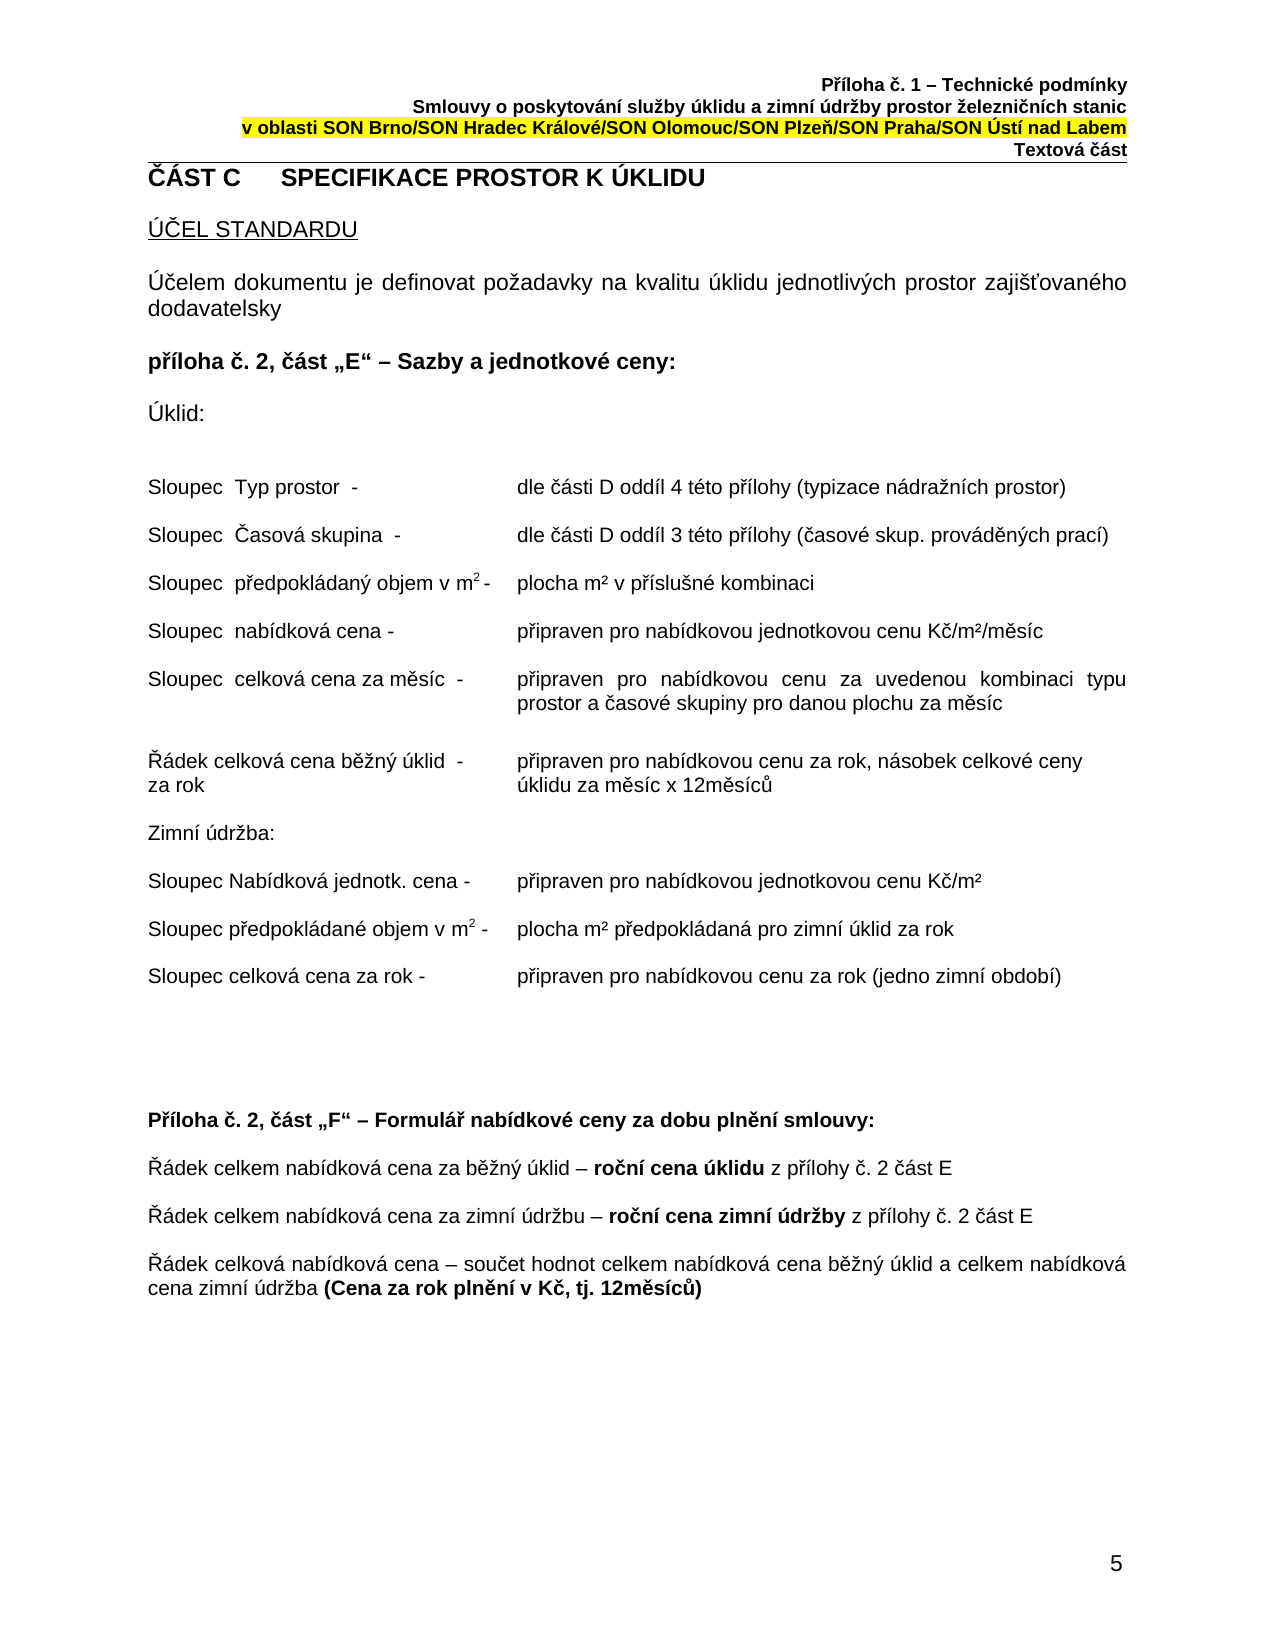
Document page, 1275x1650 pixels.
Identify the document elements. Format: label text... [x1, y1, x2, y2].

text Řádek celkem nabídková cena za zimní údržbu – roční cena zimní údržby z přílohy č. 2 část E [148, 1204, 1127, 1228]
text za rok úklidu za měsíc x 12měsíců [148, 773, 1127, 797]
text Sloupec Časová skupina - dle části D oddíl 3 této přílohy (časové skup. prováděných prací) [148, 523, 1127, 547]
text Sloupec předpokládané objem v m2 - plocha m² předpokládaná pro zimní úklid za rok [148, 916, 1127, 940]
text Sloupec Typ prostor - dle části D oddíl 4 této přílohy (typizace nádražních prostor) [148, 475, 1127, 499]
text Sloupec Nabídková jednotk. cena - připraven pro nabídkovou jednotkovou cenu Kč/m² [148, 868, 1127, 892]
text Sloupec celková cena za rok - připraven pro nabídkovou cenu za rok (jedno zimní období) [148, 964, 1127, 988]
text Sloupec předpokládaný objem v m2 - plocha m² v příslušné kombinaci [148, 571, 1127, 594]
text Zimní údržba: [148, 821, 1127, 844]
text ÚČEL STANDARDU [148, 216, 1127, 242]
text Řádek celková nabídková cena – součet hodnot celkem nabídková cena běžný úklid a celkem nabídková cena zimní údržba (Cena za rok plnění v Kč, tj. 12měsíců) [148, 1252, 1127, 1300]
text Řádek celkem nabídková cena za běžný úklid – roční cena úklidu z přílohy č. 2 část E [148, 1156, 1127, 1180]
text Sloupec celková cena za měsíc - připraven pro nabídkovou cenu za uvedenou kombinaci typu prostor a časové skupiny pro danou plochu za měsíc [148, 666, 1127, 714]
text příloha č. 2, část „E“ – Sazby a jednotkové ceny: [148, 348, 1127, 374]
text Řádek celková cena běžný úklid - připraven pro nabídkovou cenu za rok, násobek celkové ceny [148, 749, 1127, 773]
text Úklid: [148, 400, 1127, 427]
text Příloha č. 2, část „F“ – Formulář nabídkové ceny za dobu plnění smlouvy: [148, 1108, 1127, 1132]
text Sloupec nabídková cena - připraven pro nabídkovou jednotkovou cenu Kč/m²/měsíc [148, 618, 1127, 642]
text Účelem dokumentu je definovat požadavky na kvalitu úklidu jednotlivých prostor zajišťovaného dodavatelsky [148, 269, 1127, 321]
list specifikace prostor k úklidu [148, 163, 1127, 192]
